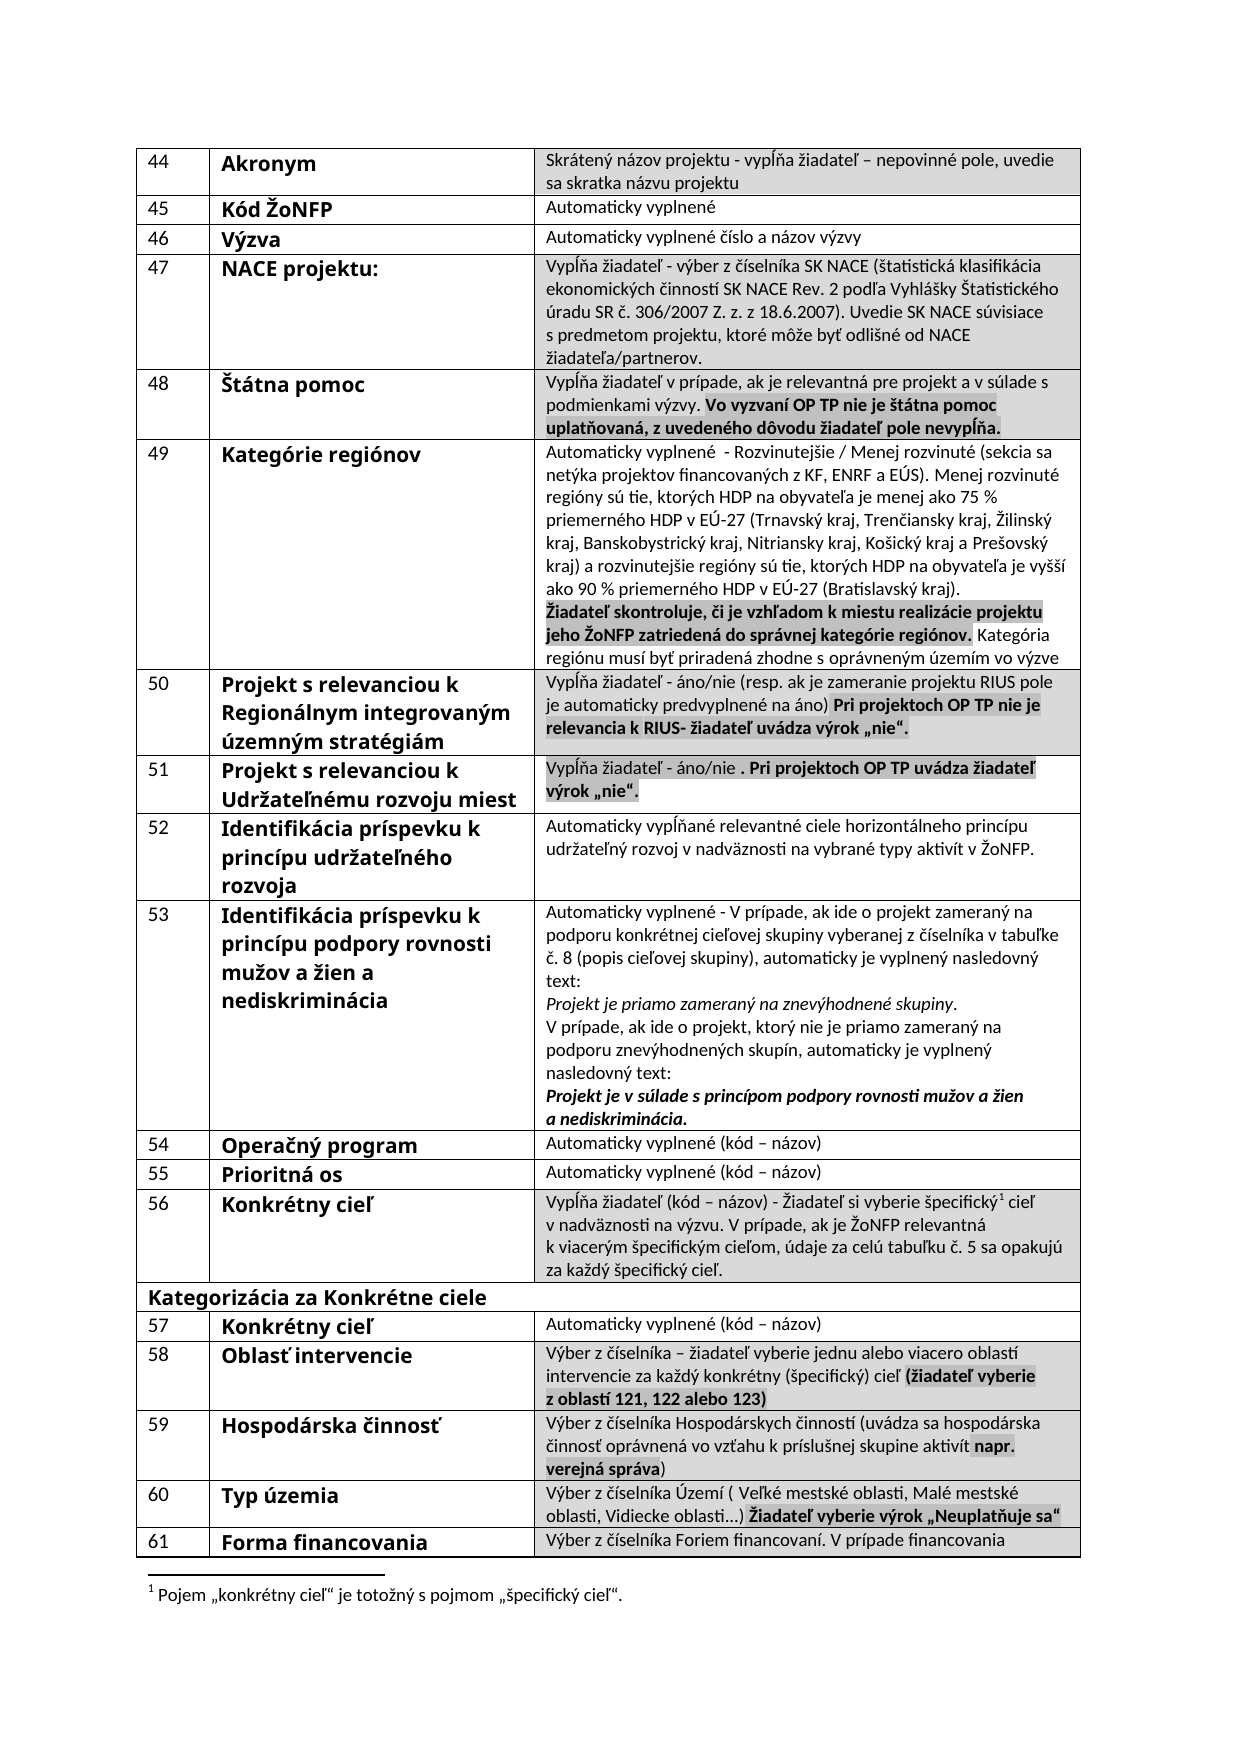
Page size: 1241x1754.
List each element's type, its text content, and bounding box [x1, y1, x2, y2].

table_cell Výber z číselníka Území ( Veľké mestské oblasti, Malé mestské oblasti, Vidiecke oblasti...) Žiadateľ vyberie výrok „Neuplatňuje sa“ [535, 1481, 1080, 1527]
table_cell 54 [137, 1131, 209, 1159]
table_cell Konkrétny cieľ [210, 1190, 534, 1282]
table_cell 44 [137, 149, 209, 194]
table_cell Kód ŽoNFP [210, 196, 534, 224]
table_cell Automaticky vyplnené [535, 196, 1080, 224]
table_cell Forma financovania [210, 1528, 534, 1556]
table_cell Výber z číselníka – žiadateľ vyberie jednu alebo viacero oblastí intervencie za každý konkrétny (špecifický) cieľ (žiadateľ vyberie z oblastí 121, 122 alebo 123) [535, 1342, 1080, 1410]
table_cell 55 [137, 1160, 209, 1189]
table_cell Prioritná os [210, 1160, 534, 1189]
table_cell Akronym [210, 149, 534, 194]
table_cell Automaticky vyplnené číslo a názov výzvy [535, 225, 1080, 253]
table_cell Vypĺňa žiadateľ - áno/nie (resp. ak je zameranie projektu RIUS pole je automaticky predvyplnené na áno) Pri projektoch OP TP nie je relevancia k RIUS- žiadateľ uvádza výrok „nie“. [535, 670, 1080, 755]
table_cell Projekt s relevanciou k Regionálnym integrovaným územným stratégiám [210, 670, 534, 755]
table_cell 50 [137, 670, 209, 755]
table_cell 58 [137, 1342, 209, 1410]
table_cell Štátna pomoc [210, 370, 534, 439]
table_cell Automaticky vyplnené - Rozvinutejšie / Menej rozvinuté (sekcia sa netýka projektov financovaných z KF, ENRF a EÚS). Menej rozvinuté regióny sú tie, ktorých HDP na obyvateľa je menej ako 75 % priemerného HDP v EÚ-27 (Trnavský kraj, Trenčiansky kraj, Žilinský kraj, Banskobystrický kraj, Nitriansky kraj, Košický kraj a Prešovský kraj) a rozvinutejšie regióny sú tie, ktorých HDP na obyvateľa je vyšší ako 90 % priemerného HDP v EÚ-27 (Bratislavský kraj). Žiadateľ skontroluje, či je vzhľadom k miestu realizácie projektu jeho ŽoNFP zatriedená do správnej kategórie regiónov. Kategória regiónu musí byť priradená zhodne s oprávneným územím vo výzve [535, 440, 1080, 669]
table_cell 45 [137, 196, 209, 224]
table_cell Projekt s relevanciou k Udržateľnému rozvoju miest [210, 756, 534, 813]
table_cell Typ územia [210, 1481, 534, 1527]
table_cell Vypĺňa žiadateľ (kód – názov) - Žiadateľ si vyberie špecifický cieľ v nadväznosti na výzvu. V prípade, ak je ŽoNFP relevantná k viacerým špecifickým cieľom, údaje za celú tabuľku č. 5 sa opakujú za každý špecifický cieľ. [535, 1190, 1080, 1282]
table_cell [535, 1528, 1080, 1556]
table_cell 51 [137, 756, 209, 813]
table_cell Automaticky vyplnené - V prípade, ak ide o projekt zameraný na podporu konkrétnej cieľovej skupiny vyberanej z číselníka v tabuľke č. 8 (popis cieľovej skupiny), automaticky je vyplnený nasledovný text: Projekt je priamo zameraný na znevýhodnené skupiny. V prípade, ak ide o projekt, ktorý nie je priamo zameraný na podporu znevýhodnených skupín, automaticky je vyplnený nasledovný text: Projekt je v súlade s princípom podpory rovnosti mužov a žien a nediskriminácia. [535, 901, 1080, 1130]
table_cell Automaticky vypĺňané relevantné ciele horizontálneho princípu udržateľný rozvoj v nadväznosti na vybrané typy aktivít v ŽoNFP. [535, 814, 1080, 900]
table_cell 61 [137, 1528, 209, 1556]
table_cell 57 [137, 1312, 209, 1341]
table_cell Oblasť intervencie [210, 1342, 534, 1410]
table_cell Automaticky vyplnené (kód – názov) [535, 1312, 1080, 1341]
table_cell Výber z číselníka Hospodárskych činností (uvádza sa hospodárska činnosť oprávnená vo vzťahu k príslušnej skupine aktivít napr. verejná správa) [535, 1411, 1080, 1480]
table_cell Hospodárska činnosť [210, 1411, 534, 1480]
table_cell 53 [137, 901, 209, 1130]
table_cell Vypĺňa žiadateľ - áno/nie . Pri projektoch OP TP uvádza žiadateľ výrok „nie“. [535, 756, 1080, 813]
table_cell Automaticky vyplnené (kód – názov) [535, 1160, 1080, 1189]
table_cell Konkrétny cieľ [210, 1312, 534, 1341]
table_cell NACE projektu: [210, 255, 534, 369]
table_cell Vypĺňa žiadateľ v prípade, ak je relevantná pre projekt a v súlade s podmienkami výzvy. Vo vyzvaní OP TP nie je štátna pomoc uplatňovaná, z uvedeného dôvodu žiadateľ pole nevypĺňa. [535, 370, 1080, 439]
table_cell 60 [137, 1481, 209, 1527]
table_cell 46 [137, 225, 209, 253]
table_cell 48 [137, 370, 209, 439]
table_cell Kategórie regiónov [210, 440, 534, 669]
table_cell 56 [137, 1190, 209, 1282]
table_cell Automaticky vyplnené (kód – názov) [535, 1131, 1080, 1159]
table_cell 49 [137, 440, 209, 669]
table_cell Výzva [210, 225, 534, 253]
table_cell Kategorizácia za Konkrétne ciele [137, 1283, 1080, 1311]
table_cell 59 [137, 1411, 209, 1480]
table_cell Vypĺňa žiadateľ - výber z číselníka SK NACE (štatistická klasifikácia ekonomických činností SK NACE Rev. 2 podľa Vyhlášky Štatistického úradu SR č. 306/2007 Z. z. z 18.6.2007). Uvedie SK NACE súvisiace s predmetom projektu, ktoré môže byť odlišné od NACE žiadateľa/partnerov. [535, 255, 1080, 369]
table_cell Skrátený názov projektu - vypĺňa žiadateľ – nepovinné pole, uvedie sa skratka názvu projektu [535, 149, 1080, 194]
table_cell 47 [137, 255, 209, 369]
table_cell 52 [137, 814, 209, 900]
table_cell Identifikácia príspevku k princípu udržateľného rozvoja [210, 814, 534, 900]
table_cell Operačný program [210, 1131, 534, 1159]
table_cell Identifikácia príspevku k princípu podpory rovnosti mužov a žien a nediskriminácia [210, 901, 534, 1130]
